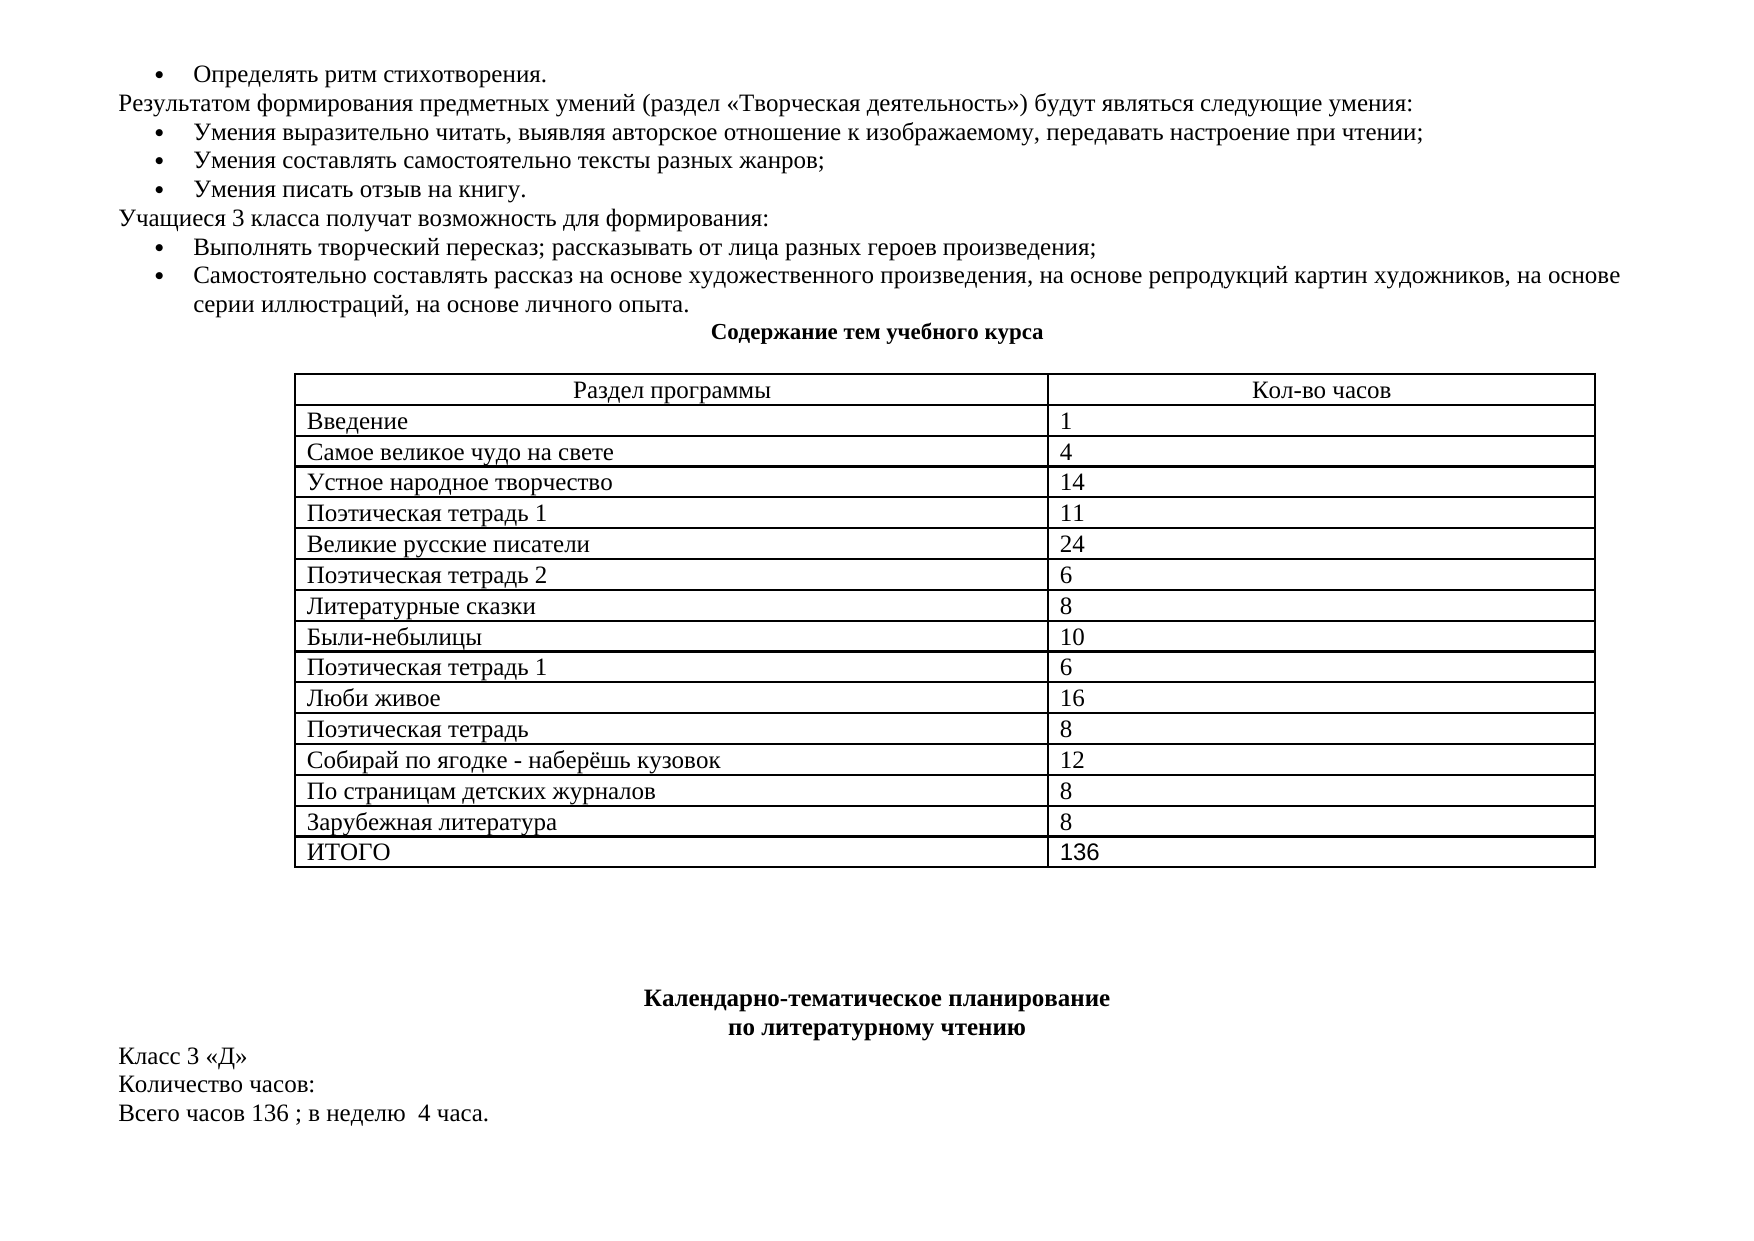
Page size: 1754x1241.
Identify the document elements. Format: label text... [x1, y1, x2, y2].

text Содержание тем учебного курса [118, 318, 1636, 344]
text Количество часов: [118, 1069, 1636, 1098]
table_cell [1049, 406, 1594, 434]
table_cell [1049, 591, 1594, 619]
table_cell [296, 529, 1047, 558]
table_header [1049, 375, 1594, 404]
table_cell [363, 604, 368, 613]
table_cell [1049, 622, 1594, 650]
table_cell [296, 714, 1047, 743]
text Учащиеся 3 класса получат возможность для формирования: [118, 203, 1636, 232]
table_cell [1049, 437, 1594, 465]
list Выполнять творческий пересказ; рассказывать от лица разных героев произведения; [156, 232, 1636, 260]
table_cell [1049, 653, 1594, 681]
list Умения писать отзыв на книгу. [156, 174, 1636, 203]
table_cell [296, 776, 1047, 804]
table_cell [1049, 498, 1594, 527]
list Умения выразительно читать, выявляя авторское отношение к изображаемому, передавать настроение при чтении; [156, 117, 1636, 145]
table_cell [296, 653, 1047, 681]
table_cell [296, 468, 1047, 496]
text Класс 3 «Д» [118, 1041, 1636, 1069]
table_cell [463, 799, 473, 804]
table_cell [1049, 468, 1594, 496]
text по литературному чтению [118, 1012, 1636, 1041]
text Всего часов 136 ; в неделю 4 часа. [118, 1098, 1636, 1127]
list Определять ритм стихотворения. [156, 59, 1636, 88]
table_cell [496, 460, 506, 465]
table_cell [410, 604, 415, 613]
list Умения составлять самостоятельно тексты разных жанров; [156, 145, 1636, 174]
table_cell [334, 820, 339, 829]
text Календарно-тематическое планирование [118, 983, 1636, 1012]
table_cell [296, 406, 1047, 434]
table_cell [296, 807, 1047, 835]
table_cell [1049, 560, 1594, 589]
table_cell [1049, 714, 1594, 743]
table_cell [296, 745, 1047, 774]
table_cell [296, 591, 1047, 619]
text Результатом формирования предметных умений (раздел «Творческая деятельность») будут являться следующие умения: [118, 88, 1636, 117]
list Самостоятельно составлять рассказ на основе художественного произведения, на основе репродукций картин художников, на основе серии иллюстраций, на основе личного опыта. [156, 260, 1636, 318]
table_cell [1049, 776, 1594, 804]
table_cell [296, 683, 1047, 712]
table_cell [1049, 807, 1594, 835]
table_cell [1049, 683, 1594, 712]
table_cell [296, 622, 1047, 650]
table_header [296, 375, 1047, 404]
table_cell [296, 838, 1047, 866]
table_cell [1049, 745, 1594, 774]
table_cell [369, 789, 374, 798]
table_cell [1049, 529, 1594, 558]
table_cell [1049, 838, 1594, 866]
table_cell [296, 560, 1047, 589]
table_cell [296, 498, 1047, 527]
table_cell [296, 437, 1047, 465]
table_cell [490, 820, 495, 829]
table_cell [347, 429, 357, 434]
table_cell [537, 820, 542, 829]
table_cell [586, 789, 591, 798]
